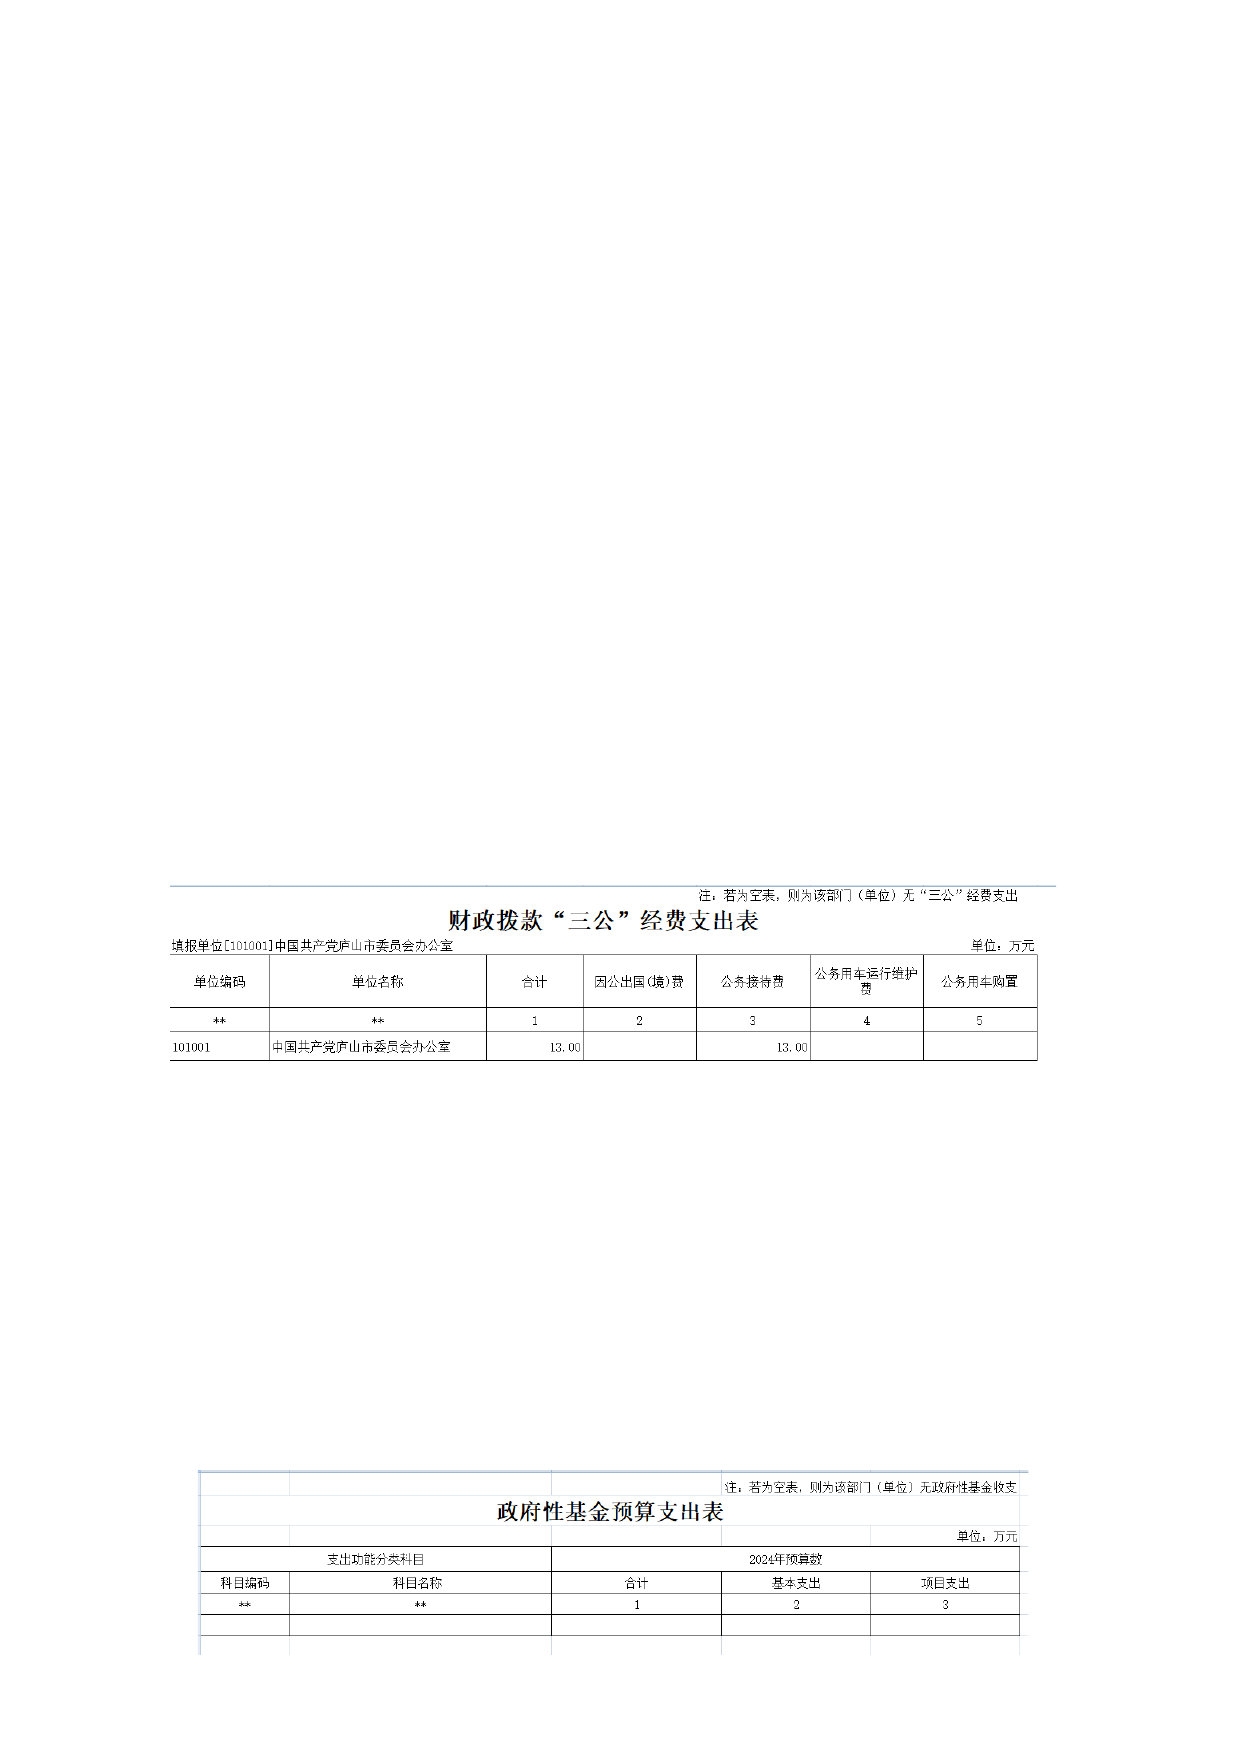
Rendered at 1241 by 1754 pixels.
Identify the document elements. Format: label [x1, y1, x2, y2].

picture [197, 1470, 1029, 1655]
picture [170, 885, 1057, 1084]
